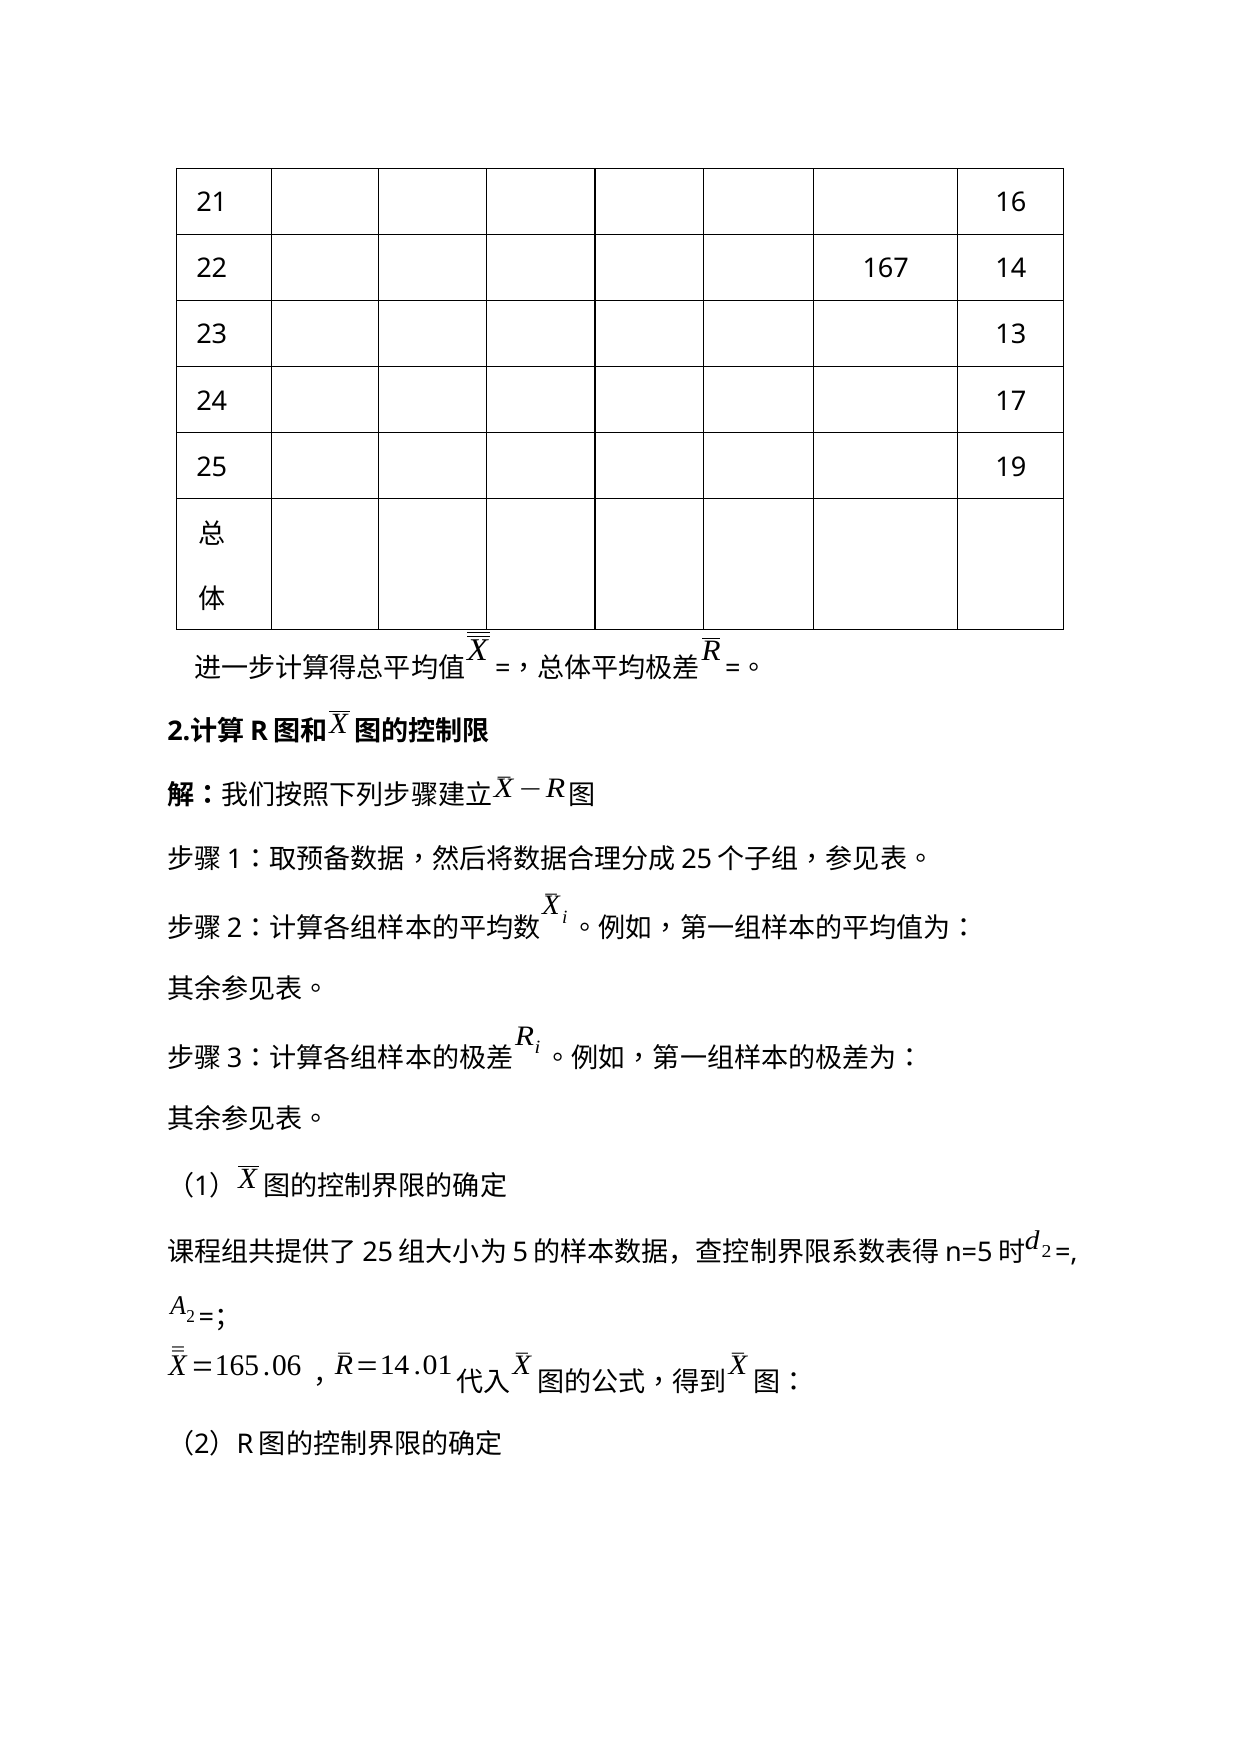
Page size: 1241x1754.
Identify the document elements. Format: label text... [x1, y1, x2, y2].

table_cell [487, 169, 594, 234]
table_cell [487, 235, 594, 300]
text 课程组共提供了25组大小为5的样本数据，查控制界限系数表得n=5时=, [153, 1215, 1087, 1280]
table_cell [814, 499, 957, 629]
table_cell [272, 235, 378, 300]
table_cell [487, 301, 594, 366]
table_cell 17 [958, 367, 1063, 432]
table_cell [596, 235, 703, 300]
table_cell 21 [177, 169, 271, 234]
text 步骤1：取预备数据，然后将数据合理分成25个子组，参见表。 [153, 825, 1087, 890]
table_cell [704, 367, 813, 432]
table_cell [814, 433, 957, 498]
text （1）图的控制界限的确定 [153, 1150, 1087, 1215]
text （2）R图的控制界限的确定 [153, 1410, 1087, 1475]
table_cell [272, 433, 378, 498]
table_cell [272, 169, 378, 234]
table_cell [596, 433, 703, 498]
table_cell [379, 433, 486, 498]
text 其余参见表。 [153, 955, 1087, 1020]
table_cell [704, 433, 813, 498]
text 步骤2：计算各组样本的平均数。例如，第一组样本的平均值为： [153, 890, 1087, 955]
table_cell 167 [814, 235, 957, 300]
text ，代入图的公式，得到图： [153, 1345, 1087, 1410]
text 其余参见表。 [153, 1085, 1087, 1150]
table_cell 24 [177, 367, 271, 432]
text 进一步计算得总平均值=，总体平均极差=。 [153, 630, 1087, 695]
table_cell 14 [958, 235, 1063, 300]
table_cell [596, 367, 703, 432]
table_cell 22 [177, 235, 271, 300]
table_cell [487, 499, 594, 629]
table_cell [596, 301, 703, 366]
table_cell [958, 499, 1063, 629]
text 解：我们按照下列步骤建立图 [153, 760, 1087, 825]
table_cell 23 [177, 301, 271, 366]
table_cell [596, 169, 703, 234]
table_cell [814, 169, 957, 234]
table_cell 19 [958, 433, 1063, 498]
table_cell 16 [958, 169, 1063, 234]
table_cell [487, 433, 594, 498]
table_cell 总体 [177, 499, 271, 629]
table_cell [704, 169, 813, 234]
text 2.计算R图和图的控制限 [153, 695, 1087, 760]
table_cell [379, 499, 486, 629]
table_cell [487, 367, 594, 432]
table_cell 13 [958, 301, 1063, 366]
table_cell [272, 301, 378, 366]
table_cell 25 [177, 433, 271, 498]
table_cell [704, 235, 813, 300]
text 步骤3：计算各组样本的极差。例如，第一组样本的极差为： [153, 1020, 1087, 1085]
text =； [153, 1280, 1087, 1345]
table_cell [814, 301, 957, 366]
table_cell [704, 301, 813, 366]
table_cell [704, 499, 813, 629]
table_cell [272, 499, 378, 629]
table_cell [379, 301, 486, 366]
table_cell [272, 367, 378, 432]
table_cell [814, 367, 957, 432]
table_cell [379, 367, 486, 432]
table_cell [379, 169, 486, 234]
table_cell [596, 499, 703, 629]
table_cell [379, 235, 486, 300]
